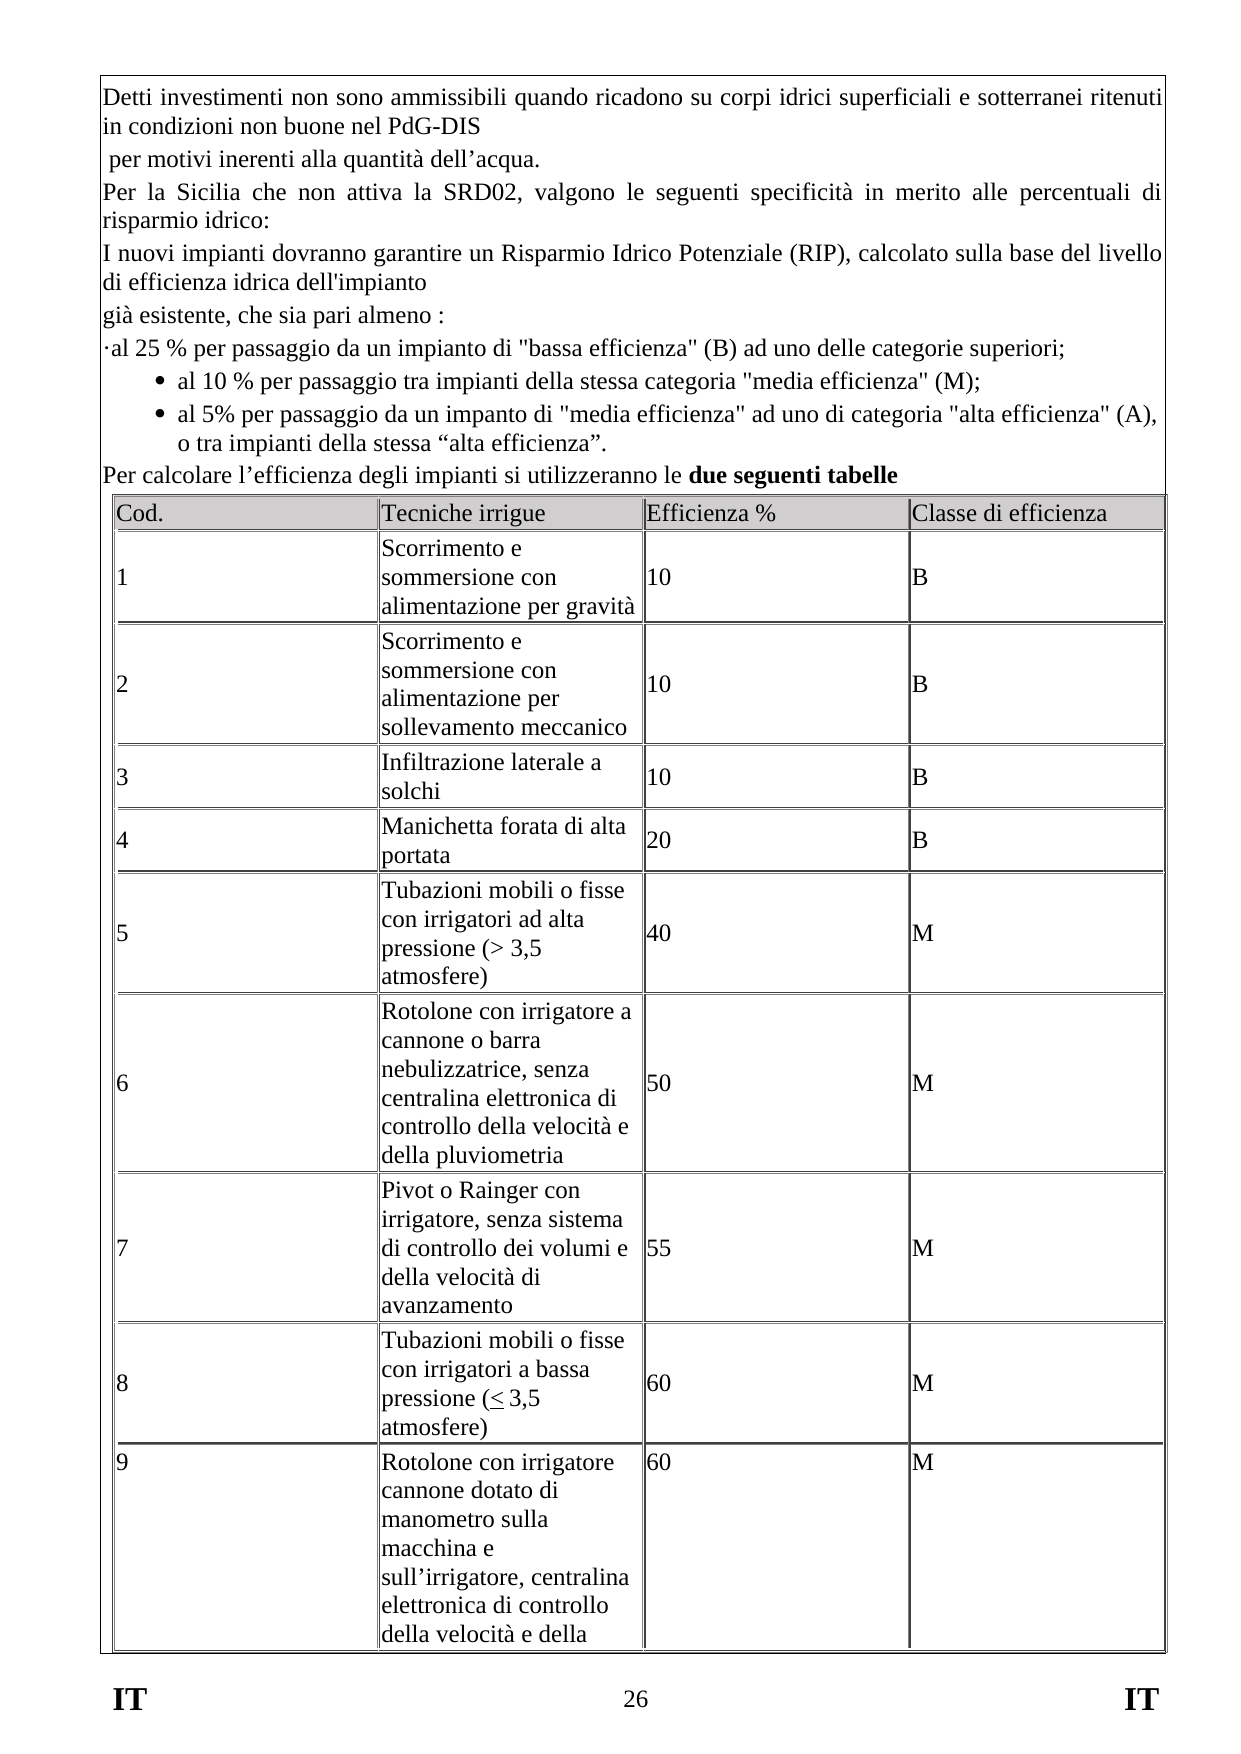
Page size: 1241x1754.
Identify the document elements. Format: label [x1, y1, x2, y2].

table_header [101, 76, 1165, 1653]
